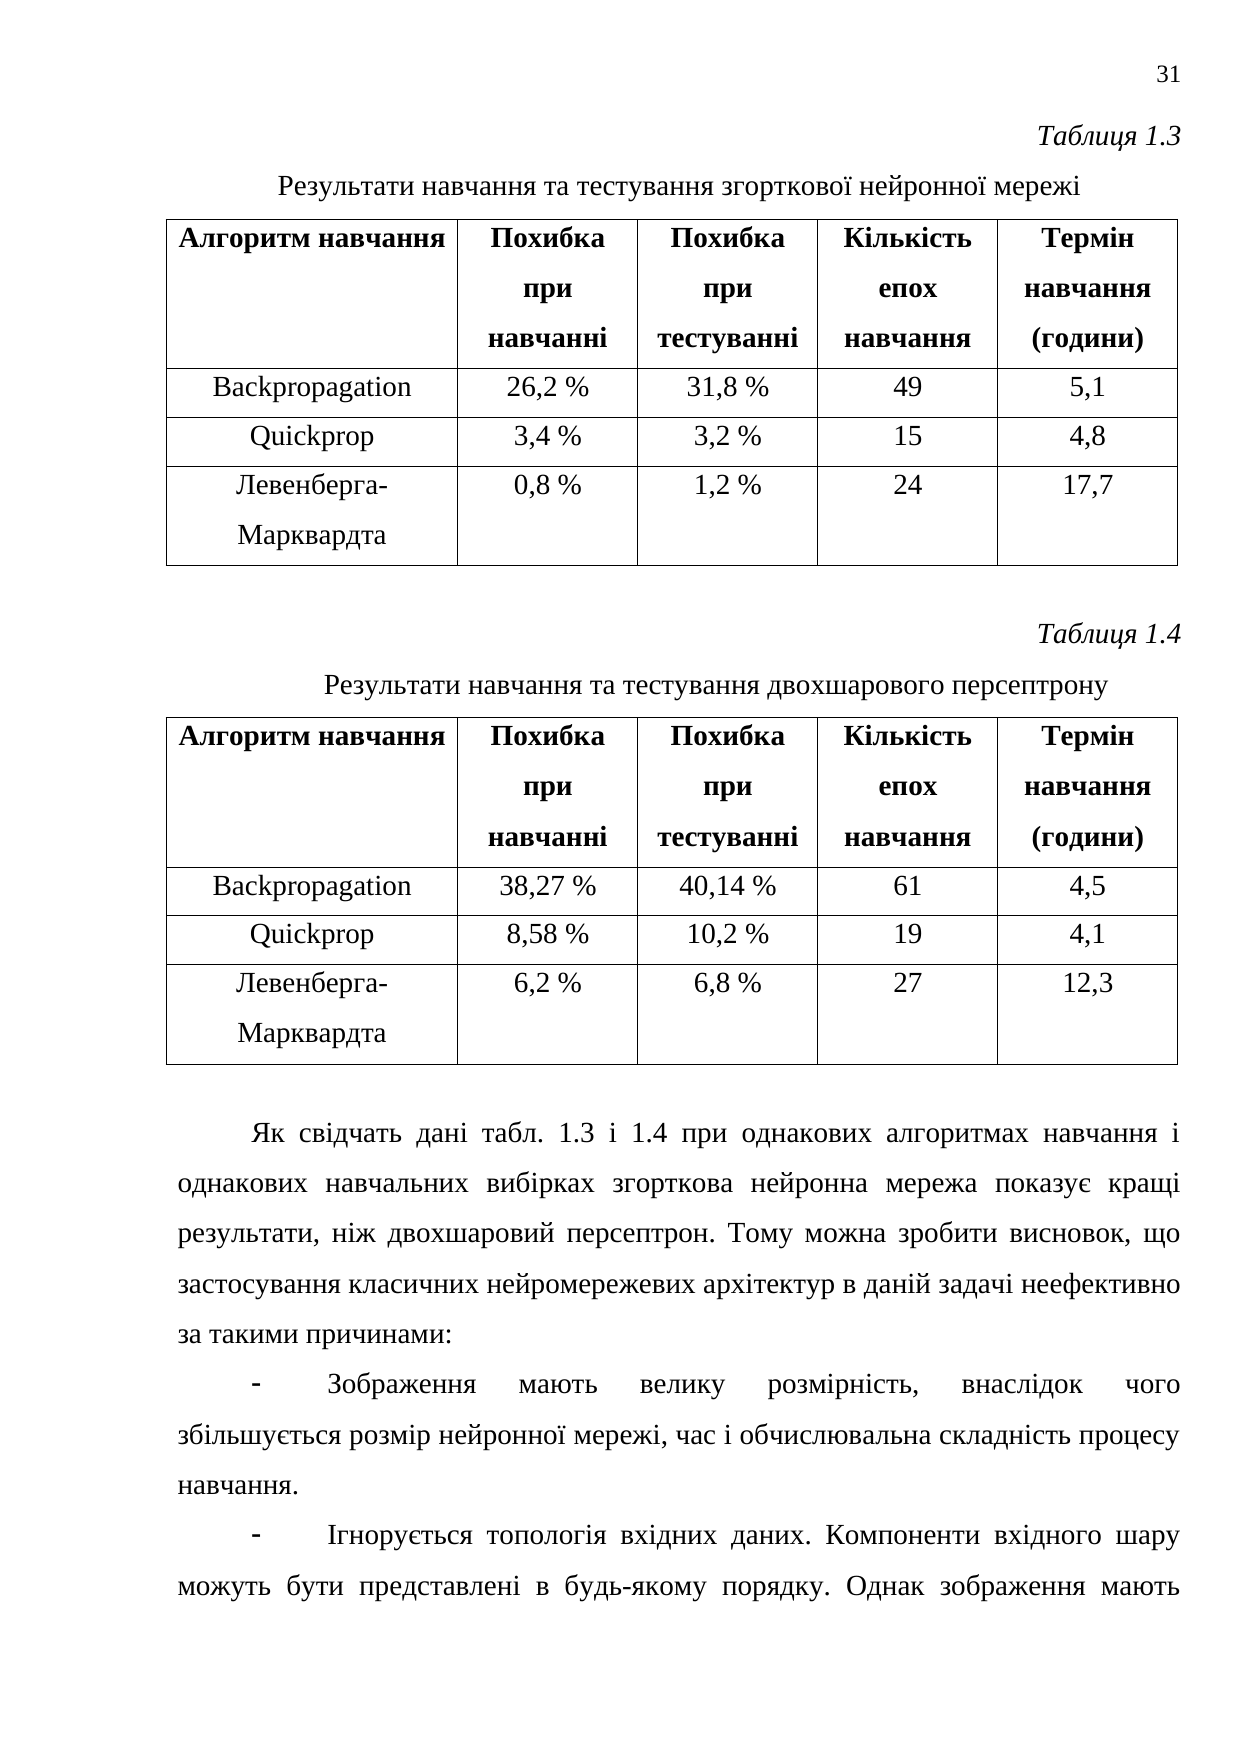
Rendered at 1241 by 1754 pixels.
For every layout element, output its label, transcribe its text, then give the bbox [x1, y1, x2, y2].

text Таблиця 1.3 [177, 118, 1181, 152]
table_cell 6,2 % [458, 965, 637, 1063]
table_cell Левенберга- Марквардта [167, 467, 457, 565]
text Результати навчання та тестування двохшарового персептрону [177, 667, 1181, 700]
table_header Алгоритм навчання [167, 718, 457, 867]
table_cell 3,4 % [458, 418, 637, 466]
table_cell Левенберга- Марквардта [167, 965, 457, 1063]
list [177, 1517, 1181, 1601]
table_cell 17,7 [998, 467, 1177, 565]
table_cell 12,3 [998, 965, 1177, 1063]
table_cell 24 [818, 467, 997, 565]
table_cell 15 [818, 418, 997, 466]
text Результати навчання та тестування згорткової нейронної мережі [177, 168, 1181, 202]
table_cell 49 [818, 369, 997, 417]
table_header Кількість епох навчання [818, 220, 997, 368]
table_header Алгоритм навчання [167, 220, 457, 368]
table_cell 10,2 % [638, 916, 817, 964]
table_cell Backpropagation [167, 369, 457, 417]
table_cell 4,1 [998, 916, 1177, 964]
table_header Термін навчання (години) [998, 718, 1177, 867]
table_cell 3,2 % [638, 418, 817, 466]
table_header Похибка при навчанні [458, 220, 637, 368]
table_cell 19 [818, 916, 997, 964]
text Таблиця 1.4 [177, 616, 1181, 650]
table_header Термін навчання (години) [998, 220, 1177, 368]
table_cell 8,58 % [458, 916, 637, 964]
table_header Похибка при тестуванні [638, 220, 817, 368]
table_cell 5,1 [998, 369, 1177, 417]
table_header Похибка при тестуванні [638, 718, 817, 867]
table_cell 38,27 % [458, 868, 637, 915]
table_cell 4,8 [998, 418, 1177, 466]
table_cell 1,2 % [638, 467, 817, 565]
table_cell Quickprop [167, 916, 457, 964]
table_header Похибка при навчанні [458, 718, 637, 867]
table_cell 0,8 % [458, 467, 637, 565]
table_cell 6,8 % [638, 965, 817, 1063]
table_cell 26,2 % [458, 369, 637, 417]
table_cell 4,5 [998, 868, 1177, 915]
text Як свідчать дані табл. 1.3 і 1.4 при однакових алгоритмах навчання і однакових навчальних вибірках згорткова нейронна мережа показує кращі результати, ніж двохшаровий персептрон. Тому можна зробити висновок, що застосування класичних нейромережевих архітектур в даній задачі неефективно за такими причинами: [177, 1115, 1181, 1349]
table_cell Quickprop [167, 418, 457, 466]
list Зображення мають велику розмірність, внаслідок чого збільшується розмір нейронної мережі, час і обчислювальна складність процесу навчання. [177, 1366, 1181, 1501]
table_cell 27 [818, 965, 997, 1063]
table_header Кількість епох навчання [818, 718, 997, 867]
table_cell Backpropagation [167, 868, 457, 915]
table_cell 61 [818, 868, 997, 915]
table_cell 31,8 % [638, 369, 817, 417]
table_cell 40,14 % [638, 868, 817, 915]
